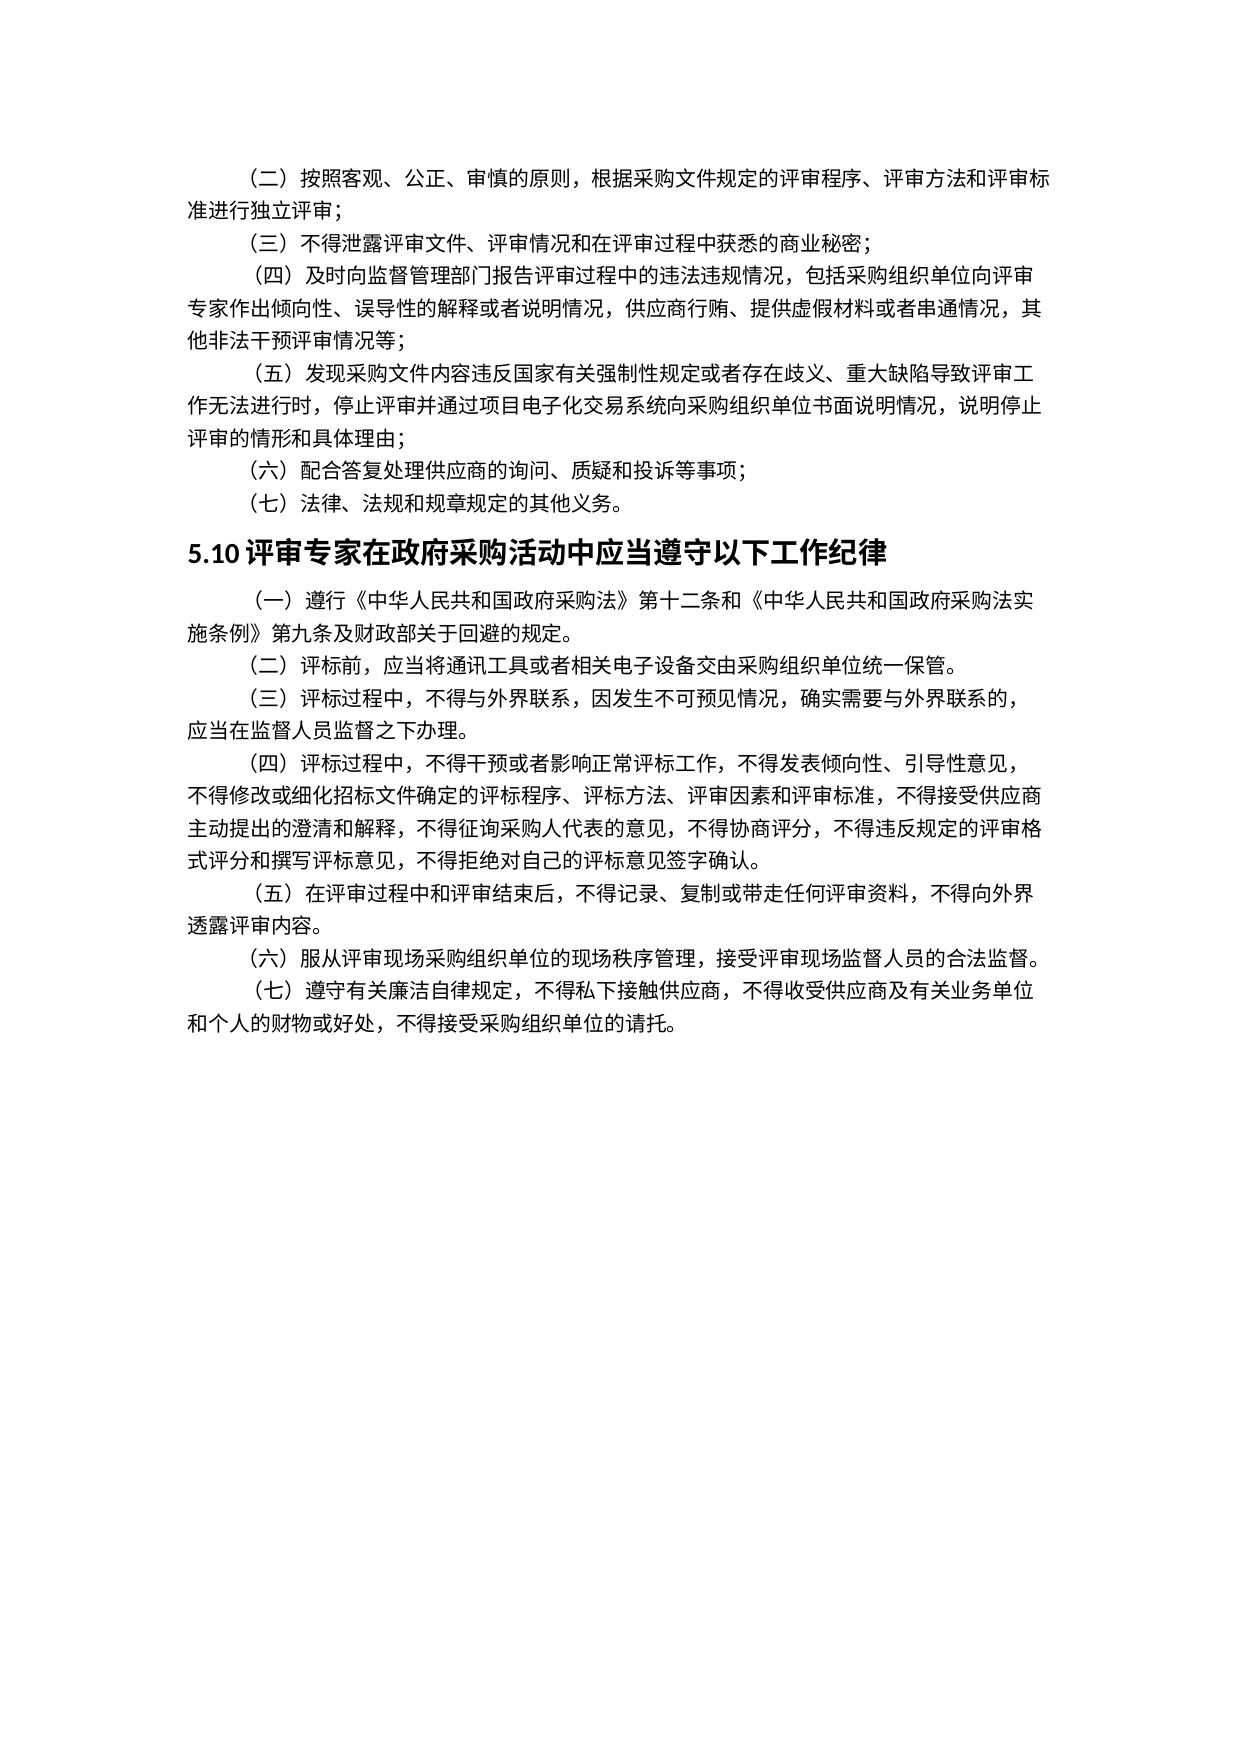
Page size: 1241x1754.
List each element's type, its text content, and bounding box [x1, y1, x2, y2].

text （三）不得泄露评审文件、评审情况和在评审过程中获悉的商业秘密； [187, 227, 1053, 259]
text （六）服从评审现场采购组织单位的现场秩序管理，接受评审现场监督人员的合法监督。 [187, 942, 1053, 974]
text 5.10评审专家在政府采购活动中应当遵守以下工作纪律 [187, 519, 1053, 584]
text （五）发现采购文件内容违反国家有关强制性规定或者存在歧义、重大缺陷导致评审工作无法进行时，停止评审并通过项目电子化交易系统向采购组织单位书面说明情况，说明停止评审的情形和具体理由； [187, 357, 1053, 454]
text （七）法律、法规和规章规定的其他义务。 [187, 487, 1053, 519]
text （七）遵守有关廉洁自律规定，不得私下接触供应商，不得收受供应商及有关业务单位和个人的财物或好处，不得接受采购组织单位的请托。 [187, 974, 1053, 1039]
text （二）评标前，应当将通讯工具或者相关电子设备交由采购组织单位统一保管。 [187, 649, 1053, 682]
text （二）按照客观、公正、审慎的原则，根据采购文件规定的评审程序、评审方法和评审标准进行独立评审； [187, 162, 1053, 227]
text （三）评标过程中，不得与外界联系，因发生不可预见情况，确实需要与外界联系的， 应当在监督人员监督之下办理。 [187, 682, 1053, 747]
text （五）在评审过程中和评审结束后，不得记录、复制或带走任何评审资料，不得向外界透露评审内容。 [187, 877, 1053, 942]
text （六）配合答复处理供应商的询问、质疑和投诉等事项； [187, 454, 1053, 487]
text （一）遵行《中华人民共和国政府采购法》第十二条和《中华人民共和国政府采购法实施条例》第九条及财政部关于回避的规定。 [187, 584, 1053, 649]
text （四）评标过程中，不得干预或者影响正常评标工作，不得发表倾向性、引导性意见， 不得修改或细化招标文件确定的评标程序、评标方法、评审因素和评审标准，不得接受供应商主动提出的澄清和解释，不得征询采购人代表的意见，不得协商评分，不得违反规定的评审格式评分和撰写评标意见，不得拒绝对自己的评标意见签字确认。 [187, 747, 1053, 877]
text （四）及时向监督管理部门报告评审过程中的违法违规情况，包括采购组织单位向评审专家作出倾向性、误导性的解释或者说明情况，供应商行贿、提供虚假材料或者串通情况，其他非法干预评审情况等； [187, 259, 1053, 357]
